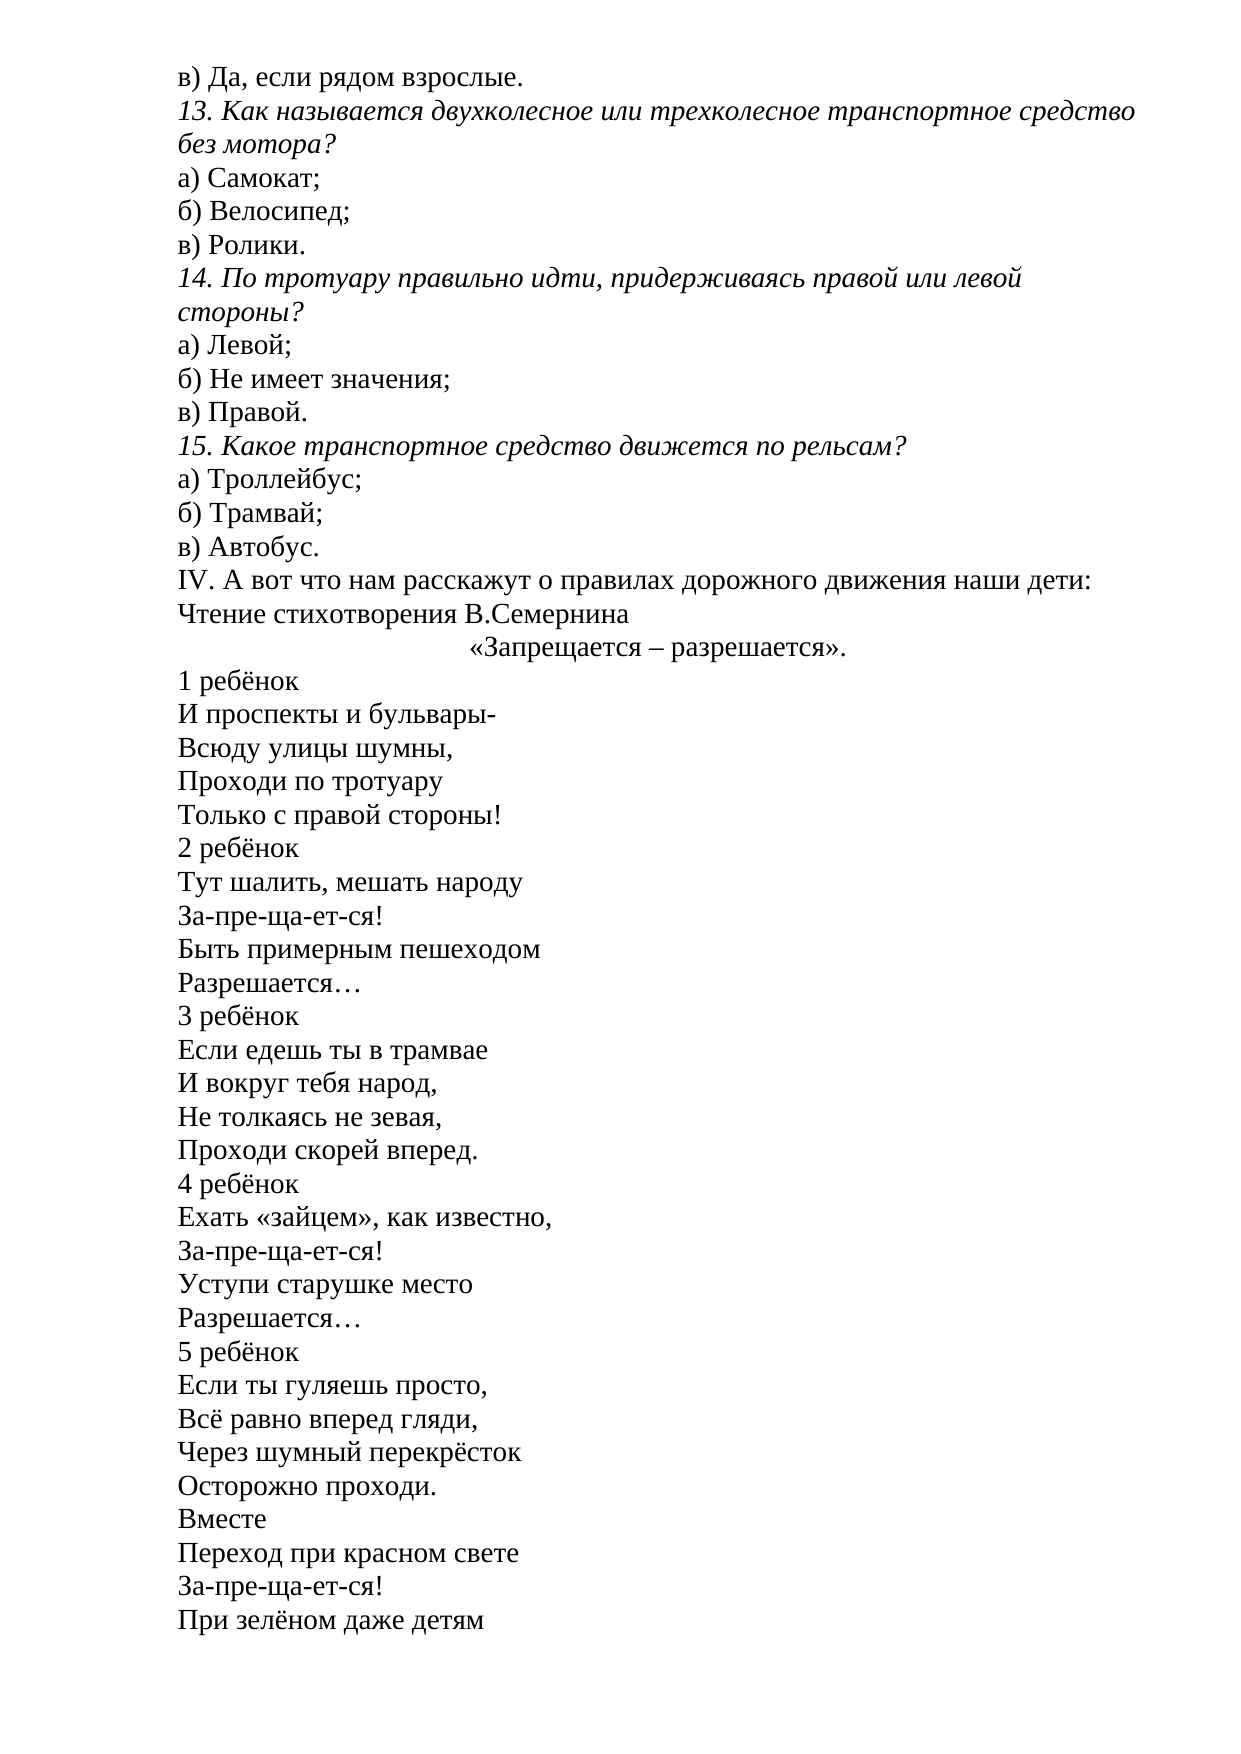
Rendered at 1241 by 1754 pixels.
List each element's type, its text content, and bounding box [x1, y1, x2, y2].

text Не толкаясь не зевая, [177, 1099, 1152, 1132]
text в) Ролики. [177, 227, 1152, 260]
text б) Велосипед; [177, 193, 1152, 227]
text Разрешается… [177, 1300, 1152, 1334]
text Разрешается… [177, 965, 1152, 998]
text 2 ребёнок [177, 831, 1152, 864]
text За-пре-ща-ет-ся! [177, 1233, 1152, 1267]
text Ехать «зайцем», как известно, [177, 1199, 1152, 1233]
text 14. По тротуару правильно идти, придерживаясь правой или левой стороны? [177, 260, 1152, 327]
text И проспекты и бульвары- [177, 696, 1152, 730]
text Переход при красном свете [177, 1535, 1152, 1568]
text Чтение стихотворения В.Семернина [177, 596, 1152, 629]
text И вокруг тебя народ, [177, 1065, 1152, 1099]
text а) Троллейбус; [177, 462, 1152, 495]
text б) Не имеет значения; [177, 361, 1152, 394]
text а) Самокат; [177, 160, 1152, 193]
text Осторожно проходи. [177, 1468, 1152, 1501]
text 1 ребёнок [177, 663, 1152, 696]
text 4 ребёнок [177, 1166, 1152, 1199]
text «Запрещается – разрешается». [177, 629, 1152, 663]
text Через шумный перекрёсток [177, 1434, 1152, 1468]
text Проходи по тротуару [177, 763, 1152, 797]
text Проходи скорей вперед. [177, 1132, 1152, 1166]
text Быть примерным пешеходом [177, 931, 1152, 965]
text За-пре-ща-ет-ся! [177, 1568, 1152, 1602]
text 13. Как называется двухколесное или трехколесное транспортное средство без мотора? [177, 93, 1152, 160]
text а) Левой; [177, 327, 1152, 361]
text Вместе [177, 1501, 1152, 1535]
text 3 ребёнок [177, 998, 1152, 1032]
text 15. Какое транспортное средство движется по рельсам? [177, 428, 1152, 462]
text в) Правой. [177, 394, 1152, 428]
text Только с правой стороны! [177, 797, 1152, 831]
text 5 ребёнок [177, 1334, 1152, 1367]
text IV. А вот что нам расскажут о правилах дорожного движения наши дети: [177, 562, 1152, 596]
text Всё равно вперед гляди, [177, 1401, 1152, 1434]
text Тут шалить, мешать народу [177, 864, 1152, 898]
text Если едешь ты в трамвае [177, 1032, 1152, 1065]
text в) Автобус. [177, 529, 1152, 562]
text Если ты гуляешь просто, [177, 1367, 1152, 1401]
text За-пре-ща-ет-ся! [177, 898, 1152, 931]
text Всюду улицы шумны, [177, 730, 1152, 763]
text При зелёном даже детям [177, 1602, 1152, 1636]
text Уступи старушке место [177, 1267, 1152, 1300]
text в) Да, если рядом взрослые. [177, 59, 1152, 93]
text б) Трамвай; [177, 495, 1152, 529]
